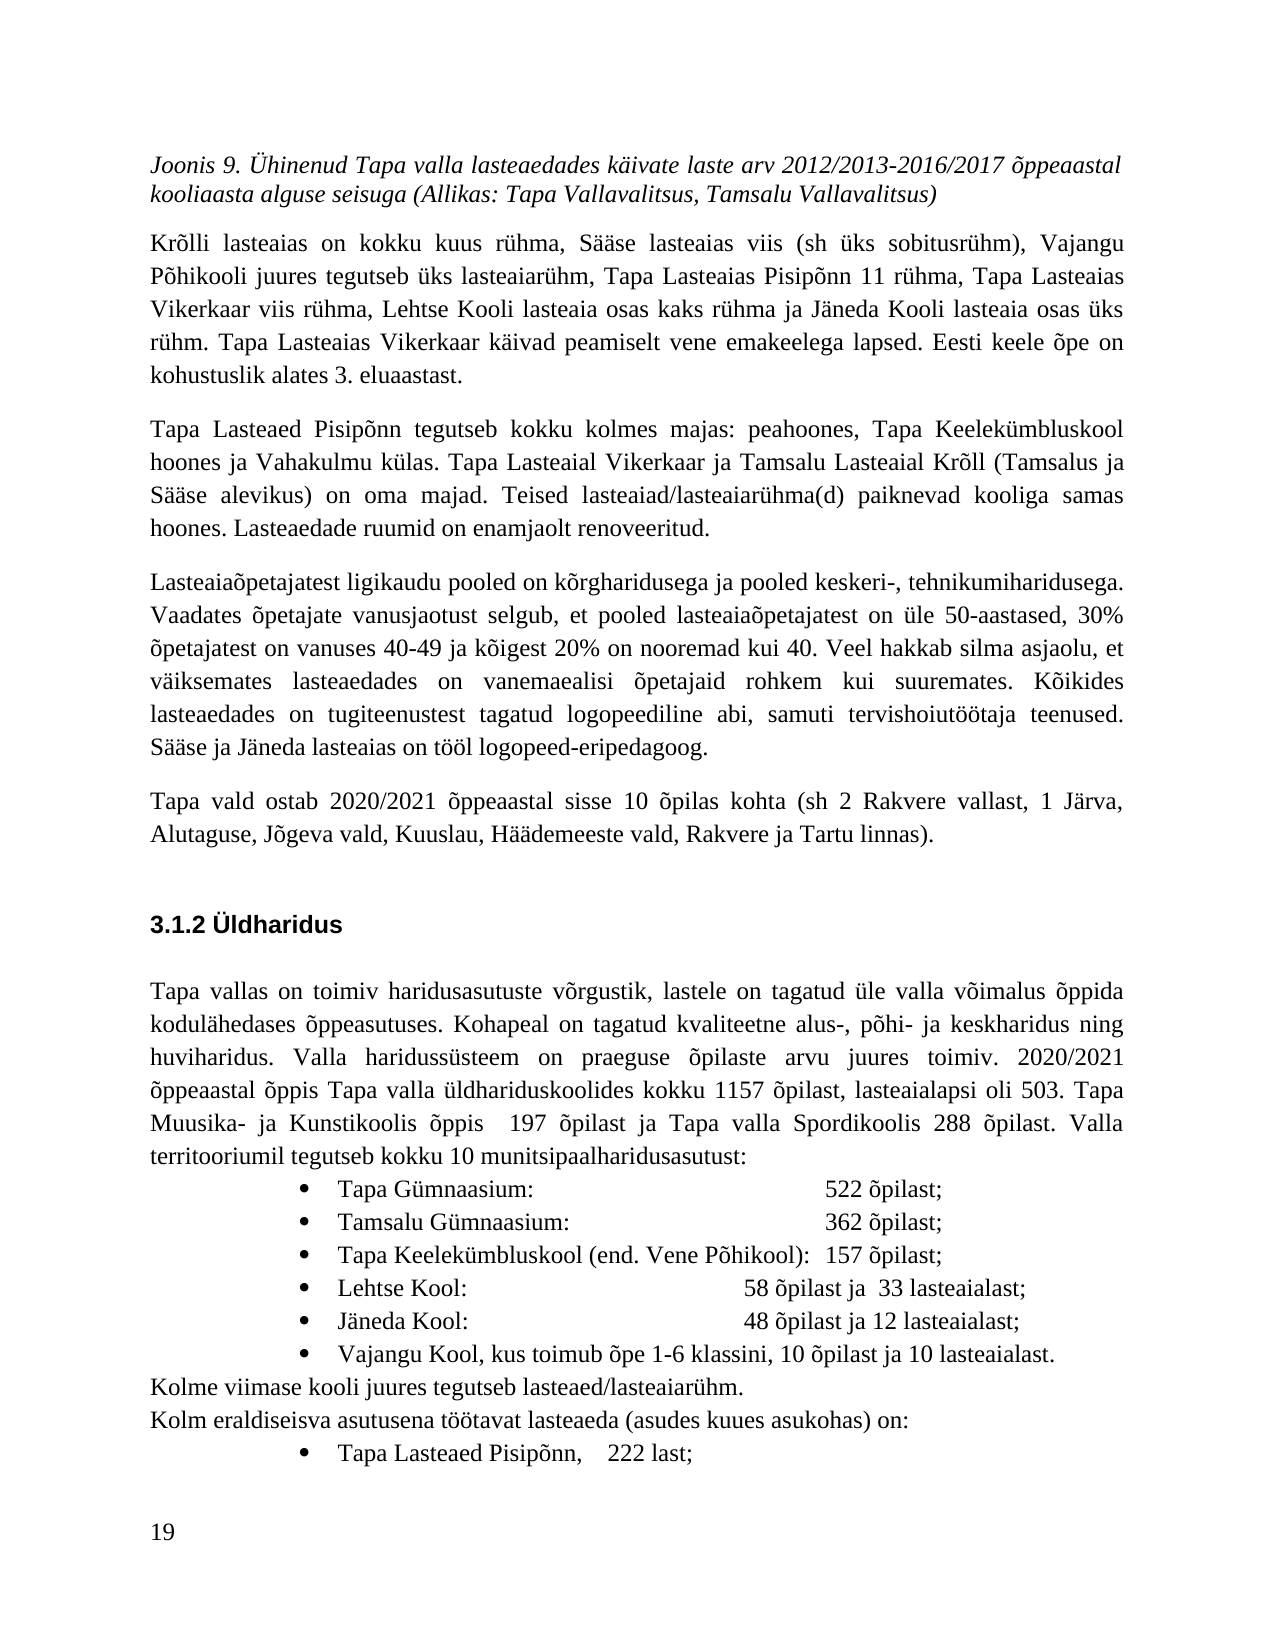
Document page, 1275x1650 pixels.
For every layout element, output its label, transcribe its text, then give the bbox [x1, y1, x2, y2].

text Joonis 10. Ühinenud Tapa valla lasteaedades käivate laste arv 2012/2013-2016/2017 õppeaastal kooliaasta alguse seisuga (Allikas: Tapa Vallavalitsus, Tamsalu Vallavalitsus) [150, 150, 1125, 207]
list Tapa Lasteaed Pisipõnn, 222 last; [300, 1438, 1125, 1467]
text Tapa Lasteaed Pisipõnn tegutseb kokku kolmes majas: peahoones, Tapa Keelekümbluskool hoones ja Vahakulmu külas. Tapa Lasteaial Vikerkaar ja Tamsalu Lasteaial Krõll (Tamsalus ja Sääse alevikus) on oma majad. Teised lasteaiad/lasteaiarühma(d) paiknevad kooliga samas hoones. Lasteaedade ruumid on enamjaolt renoveeritud. [150, 414, 1125, 542]
list Vajangu Kool, kus toimub õpe 1-6 klassini, 10 õpilast ja 10 lasteaialast. [300, 1339, 1125, 1368]
list Lehtse Kool: 58 õpilast ja 33 lasteaialast; [300, 1273, 1125, 1302]
list Tamsalu Gümnaasium: 362 õpilast; [300, 1207, 1125, 1236]
text Kolm eraldiseisva asutusena töötavat lasteaeda (asudes kuues asukohas) on: [150, 1406, 1125, 1434]
subtitle 3.1.2 Üldharidus [150, 910, 1125, 939]
text Lasteaiaõpetajatest ligikaudu pooled on kõrgharidusega ja pooled keskeri-, tehnikumiharidusega. Vaadates õpetajate vanusjaotust selgub, et pooled lasteaiaõpetajatest on üle 50-aastased, 30% õpetajatest on vanuses 40-49 ja kõigest 20% on nooremad kui 40. Veel hakkab silma asjaolu, et väiksemates lasteaedades on vanemaealisi õpetajaid rohkem kui suuremates. Kõikides lasteaedades on tugiteenustest tagatud logopeediline abi, samuti tervishoiutöötaja teenused. Sääse ja Jäneda lasteaias on tööl logopeed-eripedagoog. [150, 567, 1125, 761]
list Tapa Gümnaasium: 522 õpilast; [300, 1174, 1125, 1203]
list Tapa Keelekümbluskool (end. Vene Põhikool): 157 õpilast; [300, 1240, 1125, 1269]
text Krõlli lasteaias on kokku kuus rühma, Sääse lasteaias viis (sh üks sobitusrühm), Vajangu Põhikooli juures tegutseb üks lasteaiarühm, Tapa Lasteaias Pisipõnn 11 rühma, Tapa Lasteaias Vikerkaar viis rühma, Lehtse Kooli lasteaia osas kaks rühma ja Jäneda Kooli lasteaia osas üks rühm. Tapa Lasteaias Vikerkaar käivad peamiselt vene emakeelega lapsed. Eesti keele õpe on kohustuslik alates 3. eluaastast. [150, 228, 1125, 389]
list Jäneda Kool: 48 õpilast ja 12 lasteaialast; [300, 1306, 1125, 1335]
text Tapa vallas on toimiv haridusasutuste võrgustik, lastele on tagatud üle valla võimalus õppida kodulähedases õppeasutuses. Kohapeal on tagatud kvaliteetne alus-, põhi- ja keskharidus ning huviharidus. Valla haridussüsteem on praeguse õpilaste arvu juures toimiv. 2020/2021 õppeaastal õppis Tapa valla üldhariduskoolides kokku 1157 õpilast, lasteaialapsi oli 503. Tapa Muusika- ja Kunstikoolis õppis 197 õpilast ja Tapa valla Spordikoolis 288 õpilast. Valla territooriumil tegutseb kokku 10 munitsipaalharidusasutust: [150, 976, 1125, 1170]
text Kolme viimase kooli juures tegutseb lasteaed/lasteaiarühm. [150, 1372, 1125, 1401]
text Tapa vald ostab 2020/2021 õppeaastal sisse 10 õpilas kohta (sh 2 Rakvere vallast, 1 Järva, Alutaguse, Jõgeva vald, Kuuslau, Häädemeeste vald, Rakvere ja Tartu linnas). [150, 786, 1125, 848]
